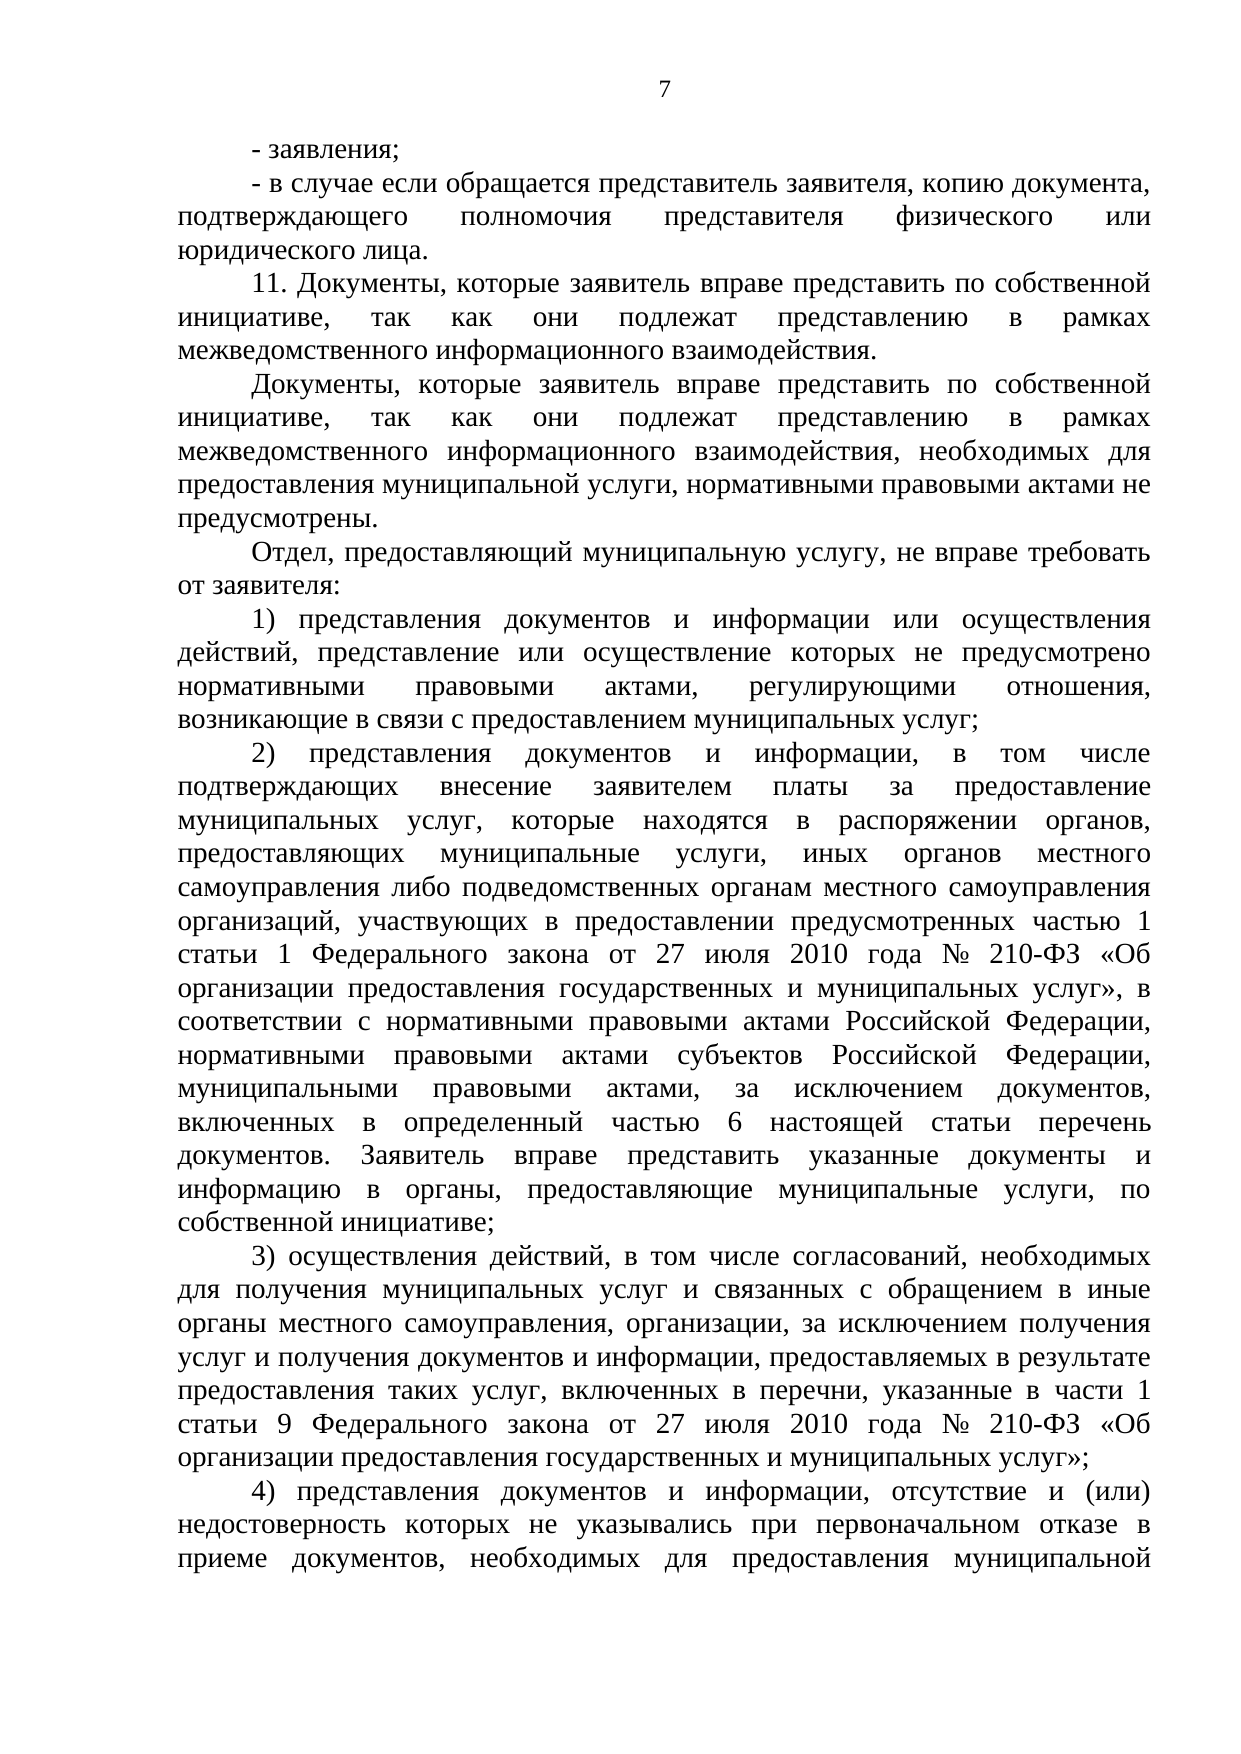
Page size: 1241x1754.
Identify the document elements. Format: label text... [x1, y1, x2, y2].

text Отдел, предоставляющий муниципальную услугу, не вправе требовать от заявителя: [177, 534, 1152, 601]
text Документы, которые заявитель вправе представить по собственной инициативе, так как они подлежат представлению в рамках межведомственного информационного взаимодействия, необходимых для предоставления муниципальной услуги, нормативными правовыми актами не предусмотрены. [177, 366, 1152, 534]
text - в случае если обращается представитель заявителя, копию документа, подтверждающего полномочия представителя физического или юридического лица. [177, 165, 1152, 265]
text - заявления; [177, 131, 1152, 165]
text 2) представления документов и информации, в том числе подтверждающих внесение заявителем платы за предоставление муниципальных услуг, которые находятся в распоряжении органов, предоставляющих муниципальные услуги, иных органов местного самоуправления либо подведомственных органам местного самоуправления организаций, участвующих в предоставлении предусмотренных частью 1 статьи 1 Федерального закона от 27 июля 2010 года № 210-ФЗ «Об организации предоставления государственных и муниципальных услуг», в соответствии с нормативными правовыми актами Российской Федерации, нормативными правовыми актами субъектов Российской Федерации, муниципальными правовыми актами, за исключением документов, включенных в определенный частью 6 настоящей статьи перечень документов. Заявитель вправе представить указанные документы и информацию в органы, предоставляющие муниципальные услуги, по собственной инициативе; [177, 735, 1152, 1238]
text 1) представления документов и информации или осуществления действий, представление или осуществление которых не предусмотрено нормативными правовыми актами, регулирующими отношения, возникающие в связи с предоставлением муниципальных услуг; [177, 601, 1152, 735]
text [177, 1473, 1152, 1573]
text 11. Документы, которые заявитель вправе представить по собственной инициативе, так как они подлежат представлению в рамках межведомственного информационного взаимодействия. [177, 265, 1152, 366]
text 3) осуществления действий, в том числе согласований, необходимых для получения муниципальных услуг и связанных с обращением в иные органы местного самоуправления, организации, за исключением получения услуг и получения документов и информации, предоставляемых в результате предоставления таких услуг, включенных в перечни, указанные в части 1 статьи 9 Федерального закона от 27 июля 2010 года № 210-ФЗ «Об организации предоставления государственных и муниципальных услуг»; [177, 1238, 1152, 1473]
